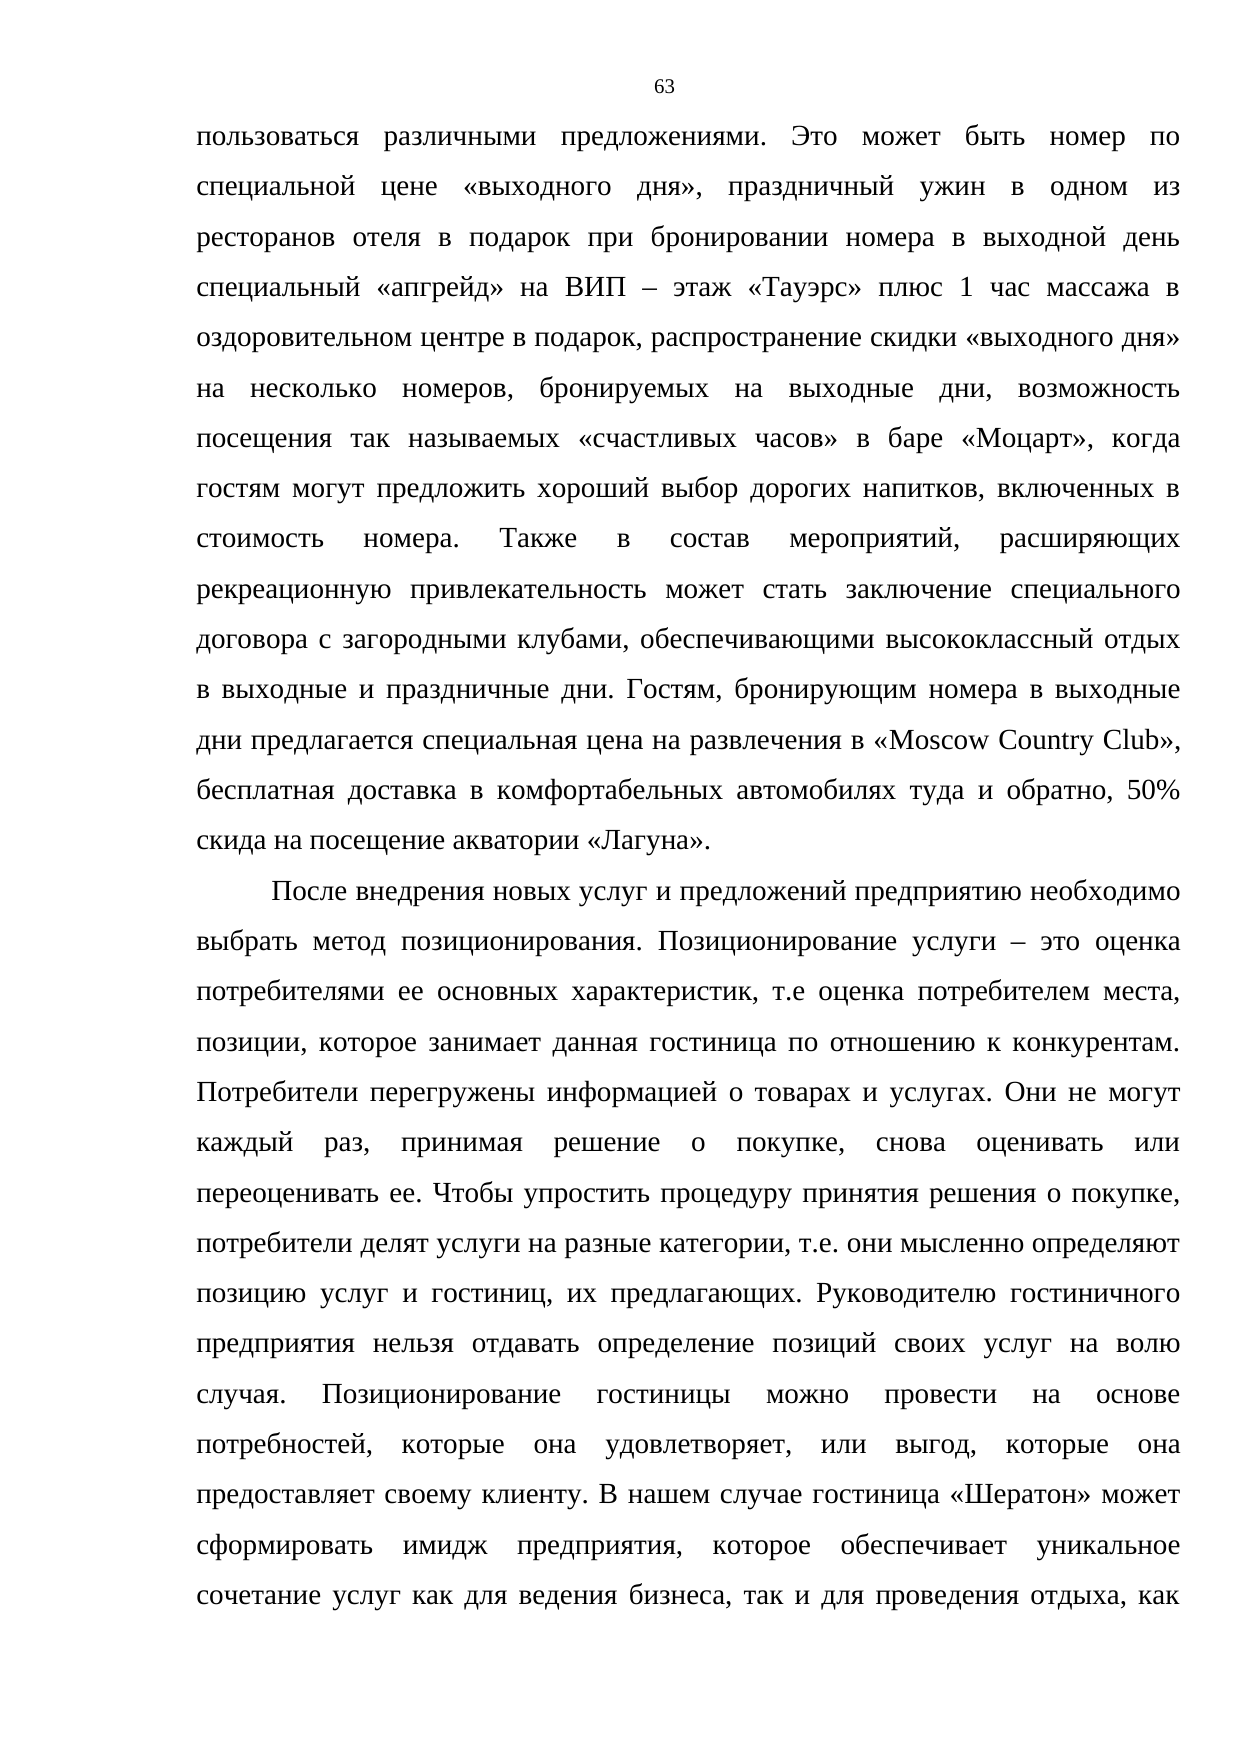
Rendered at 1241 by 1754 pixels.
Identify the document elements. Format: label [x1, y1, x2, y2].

text [196, 873, 1181, 1611]
text [196, 118, 1181, 856]
